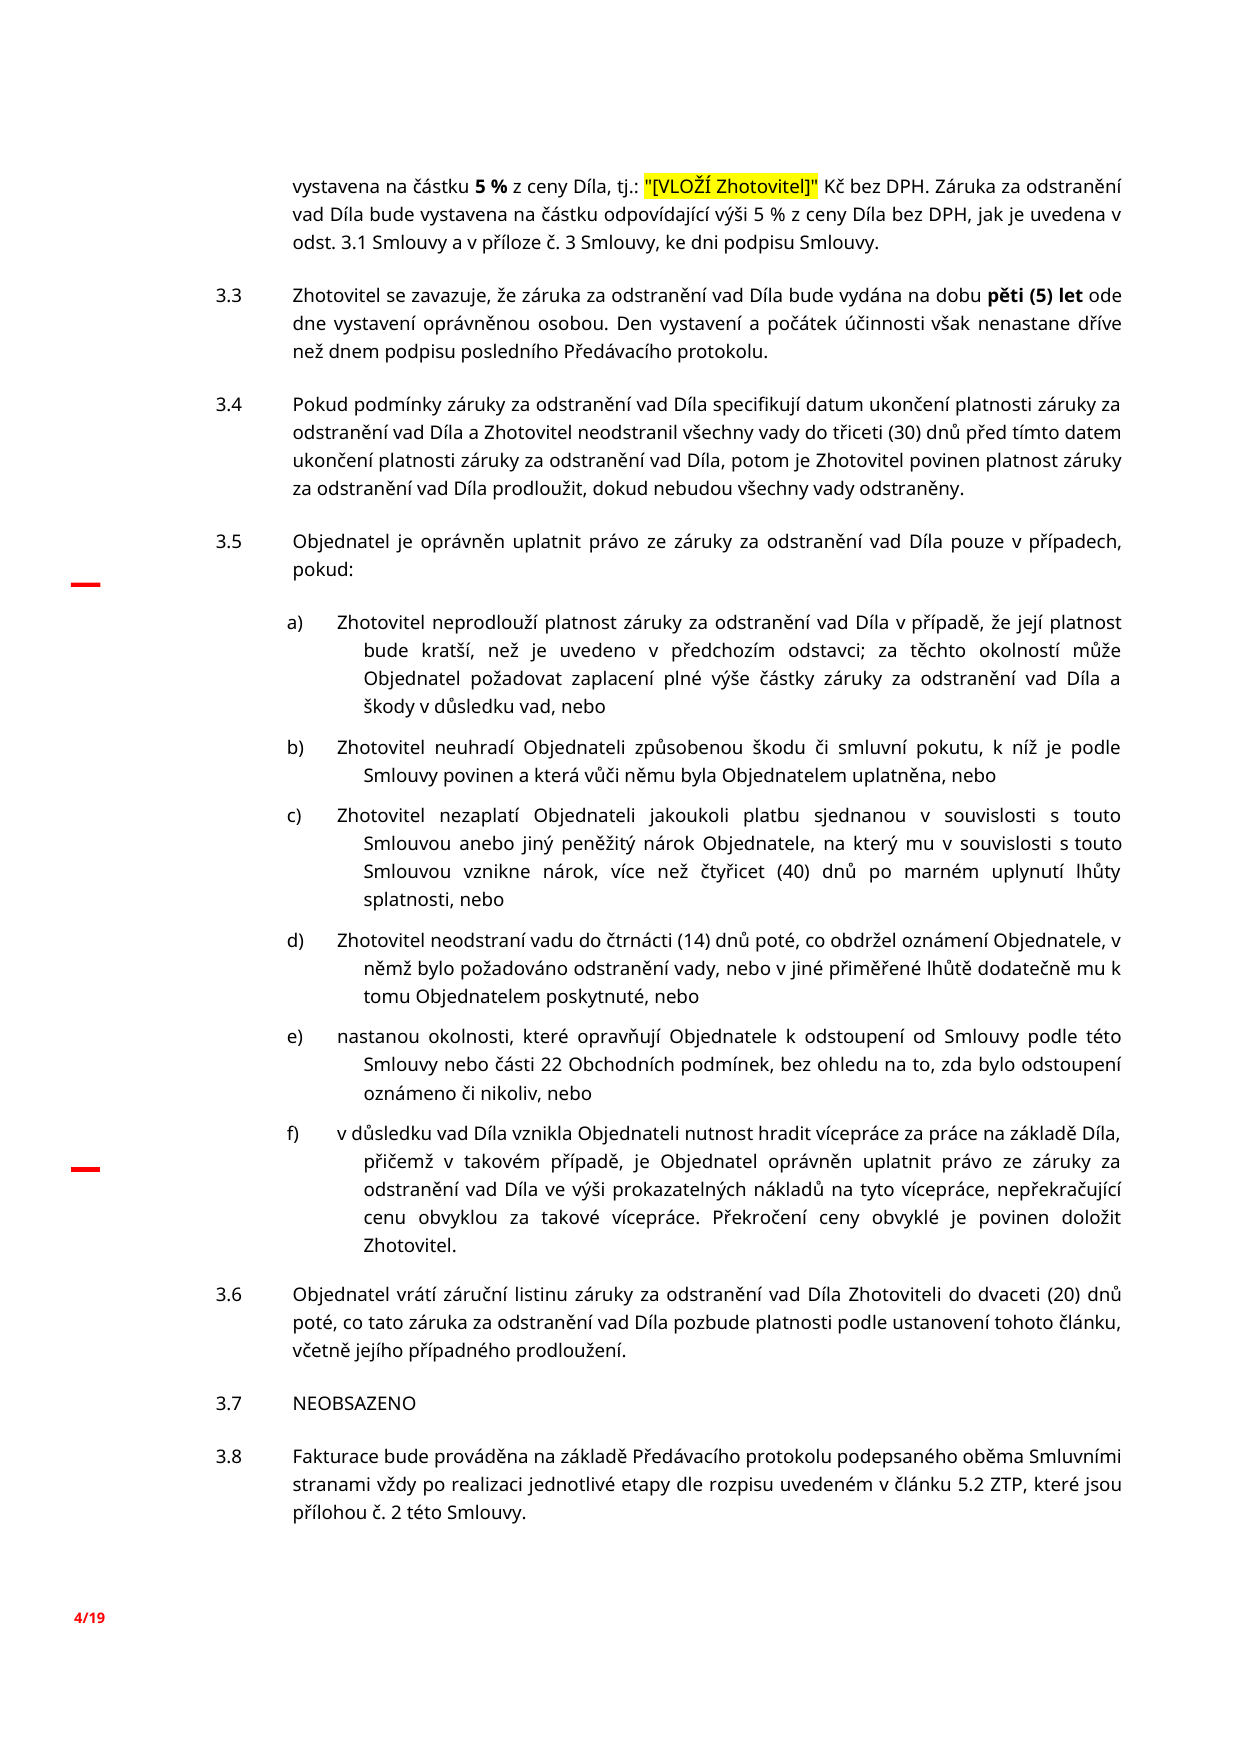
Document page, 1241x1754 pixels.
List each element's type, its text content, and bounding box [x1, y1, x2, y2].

text nastanou okolnosti, které opravňují Objednatele k odstoupení od Smlouvy podle této Smlouvy nebo části 22 Obchodních podmínek, bez ohledu na to, zda bylo odstoupení oznámeno či nikoliv, nebo [287, 1024, 1122, 1105]
text Zhotovitel nezaplatí Objednateli jakoukoli platbu sjednanou v souvislosti s touto Smlouvou anebo jiný peněžitý nárok Objednatele, na který mu v souvislosti s touto Smlouvou vznikne nárok, více než čtyřicet (40) dnů po marném uplynutí lhůty splatnosti, nebo [287, 803, 1122, 912]
text Zhotovitel se zavazuje, že záruka za odstranění vad Díla bude vydána na dobu pěti (5) let ode dne vystavení oprávněnou osobou. Den vystavení a počátek účinnosti však nenastane dříve než dnem podpisu posledního Předávacího protokolu. [216, 282, 1122, 364]
text Pokud podmínky záruky za odstranění vad Díla specifikují datum ukončení platnosti záruky za odstranění vad Díla a Zhotovitel neodstranil všechny vady do třiceti (30) dnů před tímto datem ukončení platnosti záruky za odstranění vad Díla, potom je Zhotovitel povinen platnost záruky za odstranění vad Díla prodloužit, dokud nebudou všechny vady odstraněny. [216, 391, 1122, 501]
text v důsledku vad Díla vznikla Objednateli nutnost hradit vícepráce za práce na základě Díla, přičemž v takovém případě, je Objednatel oprávněn uplatnit právo ze záruky za odstranění vad Díla ve výši prokazatelných nákladů na tyto vícepráce, nepřekračující cenu obvyklou za takové vícepráce. Překročení ceny obvyklé je povinen doložit Zhotovitel. [287, 1120, 1122, 1258]
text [216, 173, 1122, 255]
text Fakturace bude prováděna na základě Předávacího protokolu podepsaného oběma Smluvními stranami vždy po realizaci jednotlivé etapy dle rozpisu uvedeném v článku 5.2 ZTP, které jsou přílohou č. 2 této Smlouvy. [216, 1443, 1122, 1525]
text Zhotovitel neodstraní vadu do čtrnácti (14) dnů poté, co obdržel oznámení Objednatele, v němž bylo požadováno odstranění vady, nebo v jiné přiměřené lhůtě dodatečně mu k tomu Objednatelem poskytnuté, nebo [287, 927, 1122, 1009]
text Zhotovitel neuhradí Objednateli způsobenou škodu či smluvní pokutu, k níž je podle Smlouvy povinen a která vůči němu byla Objednatelem uplatněna, nebo [287, 734, 1122, 788]
text Zhotovitel neprodlouží platnost záruky za odstranění vad Díla v případě, že její platnost bude kratší, než je uvedeno v předchozím odstavci; za těchto okolností může Objednatel požadovat zaplacení plné výše částky záruky za odstranění vad Díla a škody v důsledku vad, nebo [287, 609, 1122, 719]
text NEOBSAZENO [216, 1390, 1122, 1416]
text Objednatel vrátí záruční listinu záruky za odstranění vad Díla Zhotoviteli do dvaceti (20) dnů poté, co tato záruka za odstranění vad Díla pozbude platnosti podle ustanovení tohoto článku, včetně jejího případného prodloužení. [216, 1281, 1122, 1363]
text Objednatel je oprávněn uplatnit právo ze záruky za odstranění vad Díla pouze v případech, pokud: [216, 528, 1122, 582]
